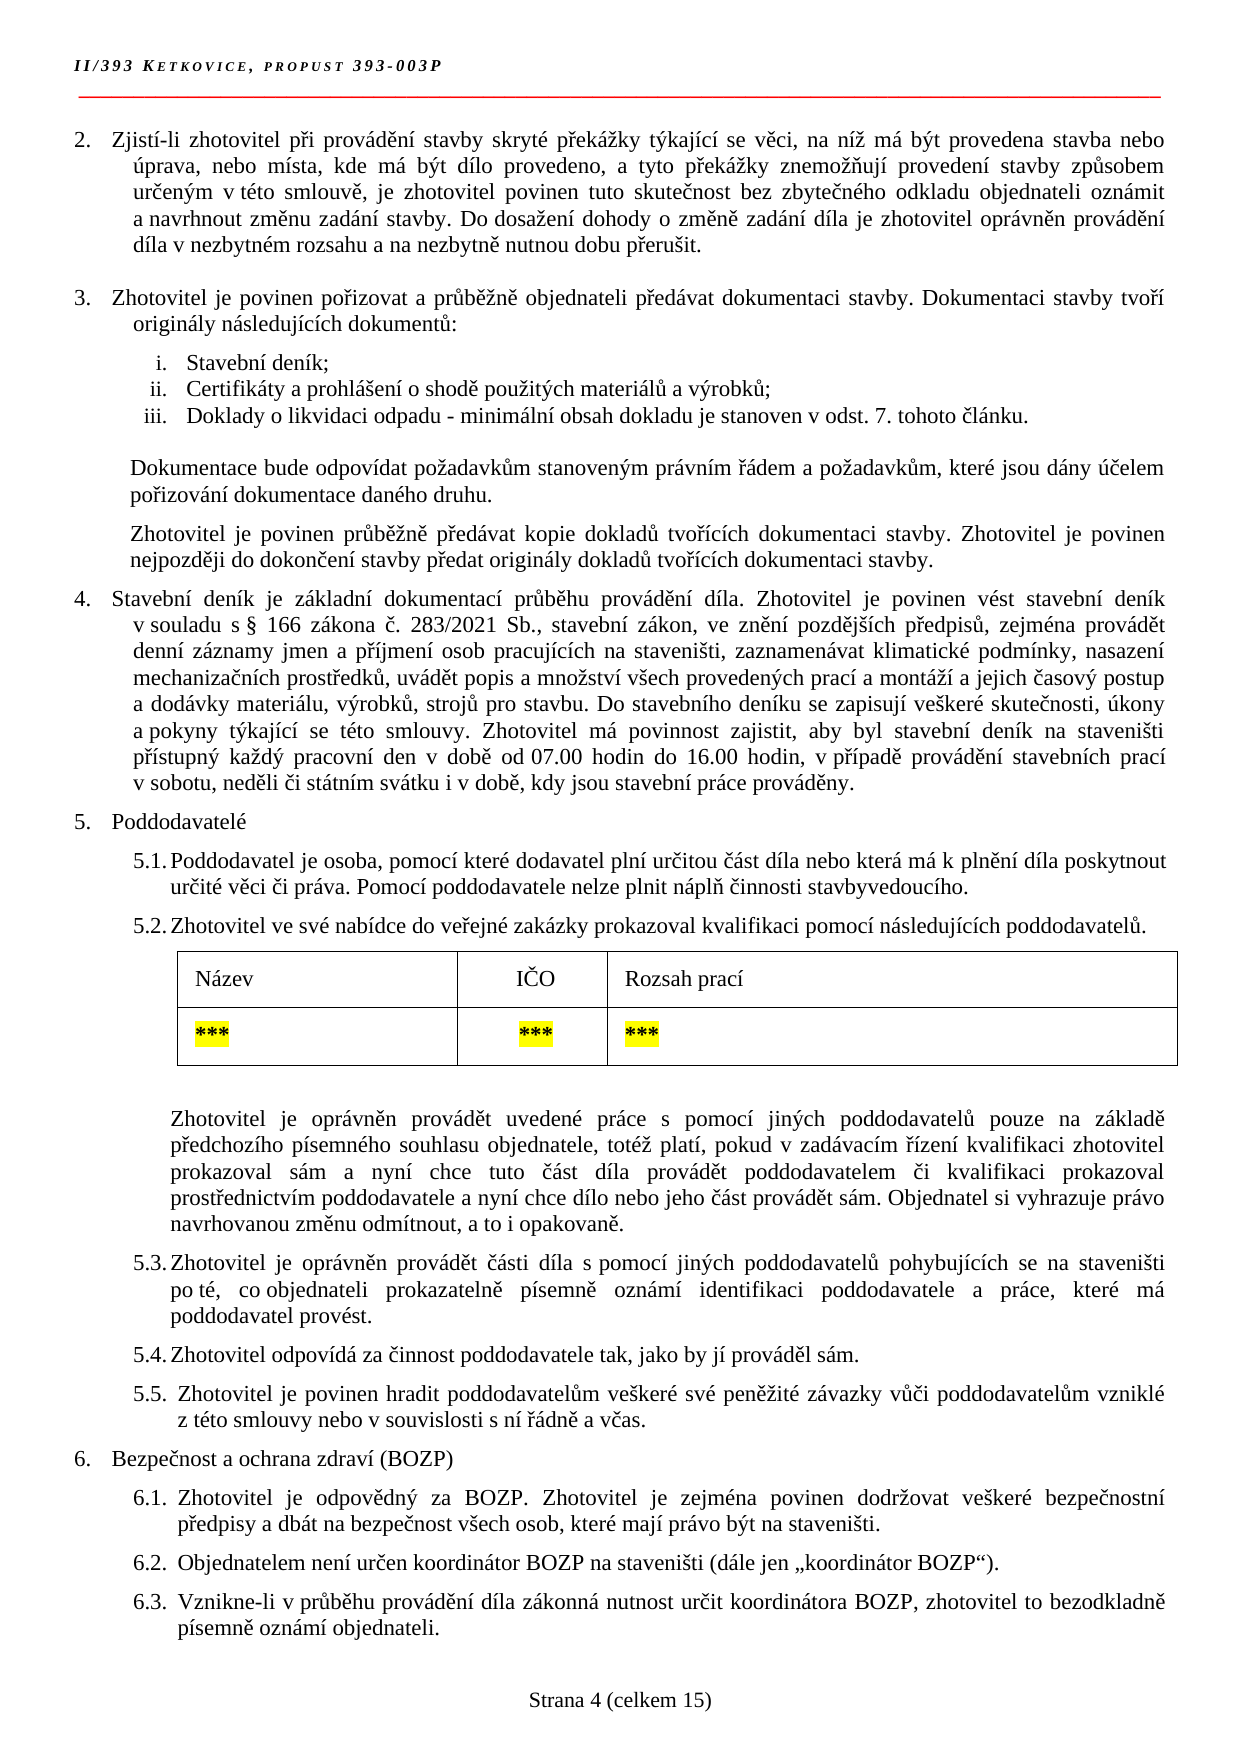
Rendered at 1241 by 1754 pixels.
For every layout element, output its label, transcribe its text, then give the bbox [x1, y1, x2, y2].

list Zhotovitel je oprávněn provádět uvedené práce s pomocí jiných poddodavatelů pouze na základě předchozího písemného souhlasu objednatele, totéž platí, pokud v zadávacím řízení kvalifikaci zhotovitel prokazoval sám a nyní chce tuto část díla provádět poddodavatelem či kvalifikaci prokazoval prostřednictvím poddodavatele a nyní chce dílo nebo jeho část provádět sám. Objednatel si vyhrazuje právo navrhovanou změnu odmítnout, a to i opakovaně. [170, 1105, 1166, 1237]
list Doklady o likvidaci odpadu - minimální obsah dokladu je stanoven v odst. 7. tohoto článku. [167, 402, 1166, 428]
list Zhotovitel je povinen pořizovat a průběžně objednateli předávat dokumentaci stavby. Dokumentaci stavby tvoří originály následujících dokumentů: [74, 284, 1166, 337]
list Zjistí-li zhotovitel při provádění stavby skryté překážky týkající se věci, na níž má být provedena stavba nebo úprava, nebo místa, kde má být dílo provedeno, a tyto překážky znemožňují provedení stavby způsobem určeným v této smlouvě, je zhotovitel povinen tuto skutečnost bez zbytečného odkladu objednateli oznámit a navrhnout změnu zadání stavby. Do dosažení dohody o změně zadání díla je zhotovitel oprávněn provádění díla v nezbytném rozsahu a na nezbytně nutnou dobu přerušit. [74, 126, 1166, 257]
list Poddodavatel je osoba, pomocí které dodavatel plní určitou část díla nebo která má k plnění díla poskytnout určité věci či práva. Pomocí poddodavatele nelze plnit náplň činnosti stavbyvedoucího. [133, 847, 1166, 900]
list Stavební deník; [167, 349, 1166, 375]
table_header IČO [458, 952, 607, 1007]
list Stavební deník je základní dokumentací průběhu provádění díla. Zhotovitel je povinen vést stavební deník v souladu s § 166 zákona č. 283/2021 Sb., stavební zákon, ve znění pozdějších předpisů, zejména provádět denní záznamy jmen a příjmení osob pracujících na staveništi, zaznamenávat klimatické podmínky, nasazení mechanizačních prostředků, uvádět popis a množství všech provedených prací a montáží a jejich časový postup a dodávky materiálu, výrobků, strojů pro stavbu. Do stavebního deníku se zapisují veškeré skutečnosti, úkony a pokyny týkající se této smlouvy. Zhotovitel má povinnost zajistit, aby byl stavební deník na staveništi přístupný každý pracovní den v době od 07.00 hodin do 16.00 hodin, v případě provádění stavebních prací v sobotu, neděli či státním svátku i v době, kdy jsou stavební práce prováděny. [74, 585, 1166, 796]
table_header Rozsah prací [608, 952, 1177, 1007]
table_cell *** [178, 1008, 457, 1065]
list Bezpečnost a ochrana zdraví (BOZP) [74, 1445, 1166, 1471]
text Zhotovitel je povinen průběžně předávat kopie dokladů tvořících dokumentaci stavby. Zhotovitel je povinen nejpozději do dokončení stavby předat originály dokladů tvořících dokumentaci stavby. [130, 520, 1166, 572]
list Zhotovitel je oprávněn provádět části díla s pomocí jiných poddodavatelů pohybujících se na staveništi po té, co objednateli prokazatelně písemně oznámí identifikaci poddodavatele a práce, které má poddodavatel provést. [133, 1249, 1166, 1328]
table_header Název [178, 952, 457, 1007]
list Zhotovitel je odpovědný za BOZP. Zhotovitel je zejména povinen dodržovat veškeré bezpečnostní předpisy a dbát na bezpečnost všech osob, které mají právo být na staveništi. [133, 1484, 1166, 1537]
list Zhotovitel ve své nabídce do veřejné zakázky prokazoval kvalifikaci pomocí následujících poddodavatelů. [133, 912, 1166, 939]
list Vznikne-li v průběhu provádění díla zákonná nutnost určit koordinátora BOZP, zhotovitel to bezodkladně písemně oznámí objednateli. [133, 1588, 1166, 1641]
list Certifikáty a prohlášení o shodě použitých materiálů a výrobků; [167, 375, 1166, 402]
table_cell *** [458, 1008, 607, 1065]
list Objednatelem není určen koordinátor BOZP na staveništi (dále jen „koordinátor BOZP“). [133, 1549, 1166, 1575]
list Zhotovitel odpovídá za činnost poddodavatele tak, jako by jí prováděl sám. [133, 1341, 1166, 1367]
list Poddodavatelé [74, 808, 1166, 834]
text Dokumentace bude odpovídat požadavkům stanoveným právním řádem a požadavkům, které jsou dány účelem pořizování dokumentace daného druhu. [130, 454, 1166, 507]
table_cell *** [608, 1008, 1177, 1065]
list Zhotovitel je povinen hradit poddodavatelům veškeré své peněžité závazky vůči poddodavatelům vzniklé z této smlouvy nebo v souvislosti s ní řádně a včas. [133, 1380, 1166, 1432]
